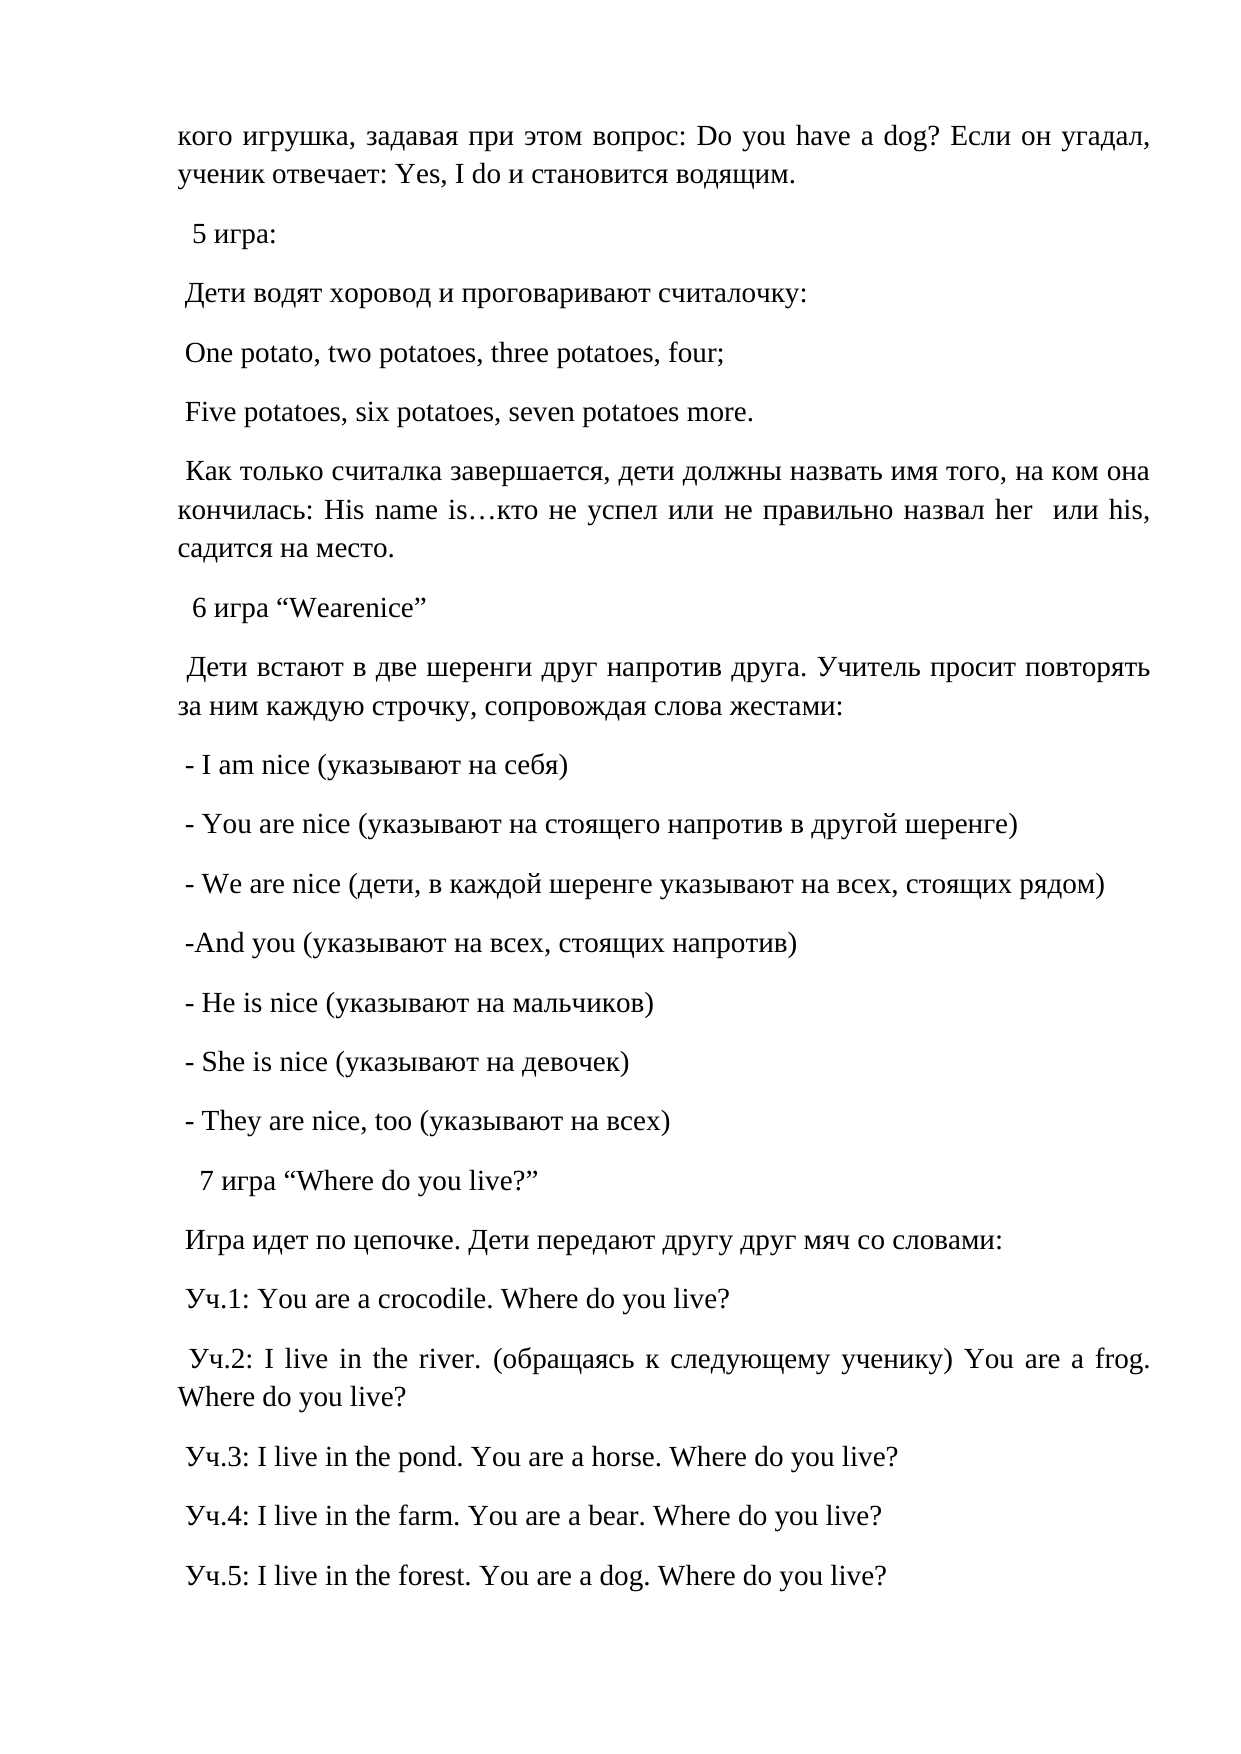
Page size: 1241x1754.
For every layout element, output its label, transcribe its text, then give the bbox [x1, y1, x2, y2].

text -And you (указывают на всех, стоящих напротив) [177, 925, 1152, 959]
text Уч.1: You are a crocodile. Where do you live? [177, 1282, 1152, 1315]
text - They are nice, too (указывают на всех) [177, 1103, 1152, 1137]
text 7 игра “Where do you live?” [177, 1163, 1152, 1196]
text - He is nice (указывают на мальчиков) [177, 985, 1152, 1018]
text - We are nice (дети, в каждой шеренге указывают на всех, стоящих рядом) [177, 866, 1152, 899]
text - You are nice (указывают на стоящего напротив в другой шеренге) [177, 807, 1152, 840]
text 6 игра “Wearenice” [177, 590, 1152, 623]
text Дети встают в две шеренги друг напротив друга. Учитель просит повторять за ним каждую строчку, сопровождая слова жестами: [177, 649, 1152, 721]
text Дети водят хоровод и проговаривают считалочку: [177, 275, 1152, 309]
text Игра идет по цепочке. Дети передают другу друг мяч со словами: [177, 1222, 1152, 1256]
text Уч.3: I live in the pond. You are a horse. Where do you live? [177, 1439, 1152, 1472]
text One potato, two potatoes, three potatoes, four; [177, 335, 1152, 368]
text Уч.4: I live in the farm. You are a bear. Where do you live? [177, 1498, 1152, 1532]
text Как только считалка завершается, дети должны назвать имя того, на ком она кончилась: His name is…кто не успел или не правильно назвал her или his, садится на место. [177, 453, 1152, 564]
text Уч.5: I live in the forest. You are a dog. Where do you live? [177, 1558, 1152, 1591]
text Уч.2: I live in the river. (обращаясь к следующему ученику) You are a frog. Where do you live? [177, 1341, 1152, 1413]
text - I am nice (указывают на себя) [177, 747, 1152, 781]
text Five potatoes, six potatoes, seven potatoes more. [177, 394, 1152, 428]
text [177, 118, 1152, 190]
text - She is nice (указывают на девочек) [177, 1044, 1152, 1078]
text 5 игра: [177, 216, 1152, 249]
